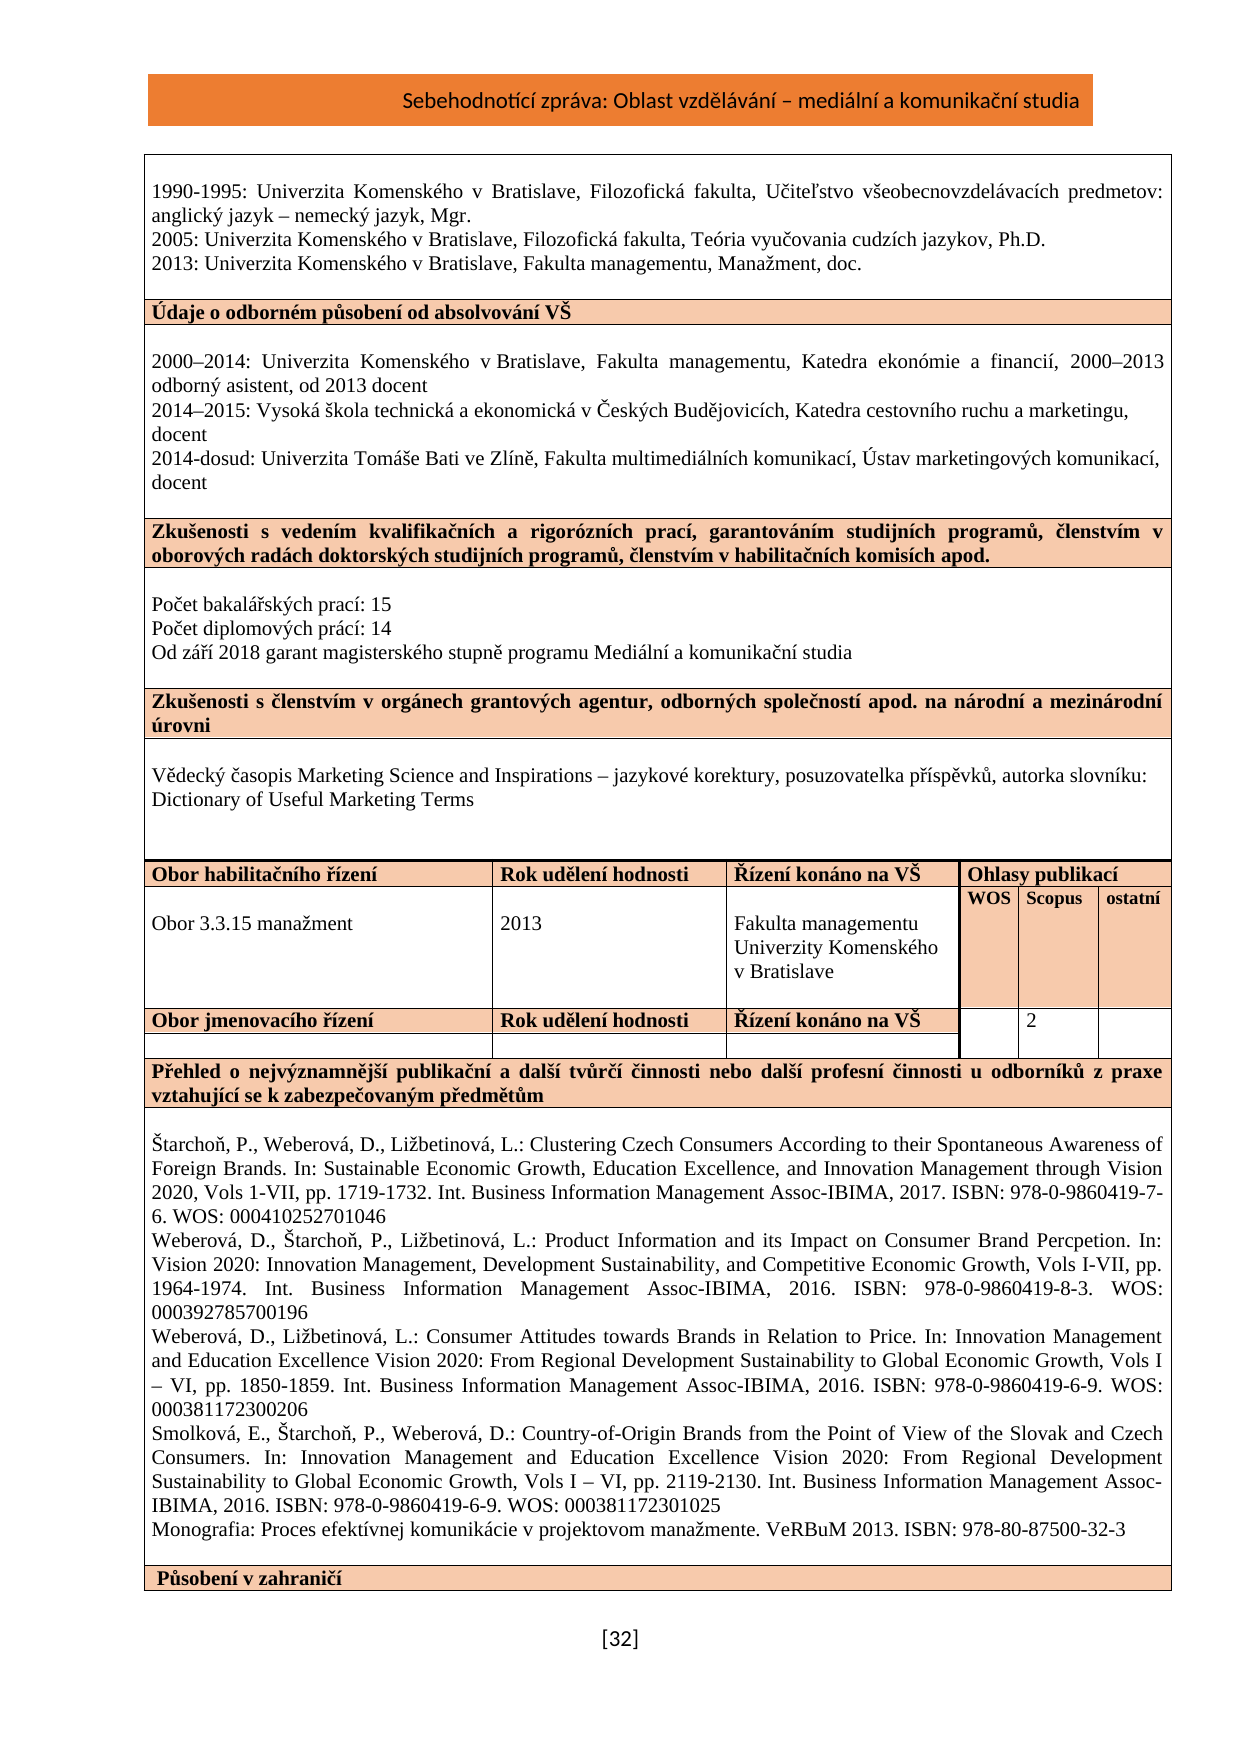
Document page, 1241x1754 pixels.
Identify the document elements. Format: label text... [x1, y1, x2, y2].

table_cell Zkušenosti s vedením kvalifikačních a rigorózních prací, garantováním studijních programů, členstvím v oborových radách doktorských studijních programů, členstvím v habilitačních komisích apod. [145, 519, 1171, 567]
table_cell [961, 1009, 1018, 1058]
table_cell 2000–2014: Univerzita Komenského v Bratislave, Fakulta managementu, Katedra ekonómie a financií, 2000–2013 odborný asistent, od 2013 docent 2014–2015: Vysoká škola technická a ekonomická v Českých Budějovicích, Katedra cestovního ruchu a marketingu, docent 2014-dosud: Univerzita Tomáše Bati ve Zlíně, Fakulta multimediálních komunikací, Ústav marketingových komunikací, docent [145, 325, 1171, 518]
table_cell Obor 3.3.15 manažment [145, 887, 492, 1007]
table_cell Vědecký časopis Marketing Science and Inspirations – jazykové korektury, posuzovatelka příspěvků, autorka slovníku: Dictionary of Useful Marketing Terms [145, 739, 1171, 859]
table_cell [1099, 1009, 1171, 1058]
table_cell Fakulta managementu Univerzity Komenského v Bratislave [727, 887, 958, 1007]
table_cell Přehled o nejvýznamnější publikační a další tvůrčí činnosti nebo další profesní činnosti u odborníků z praxe vztahující se k zabezpečovaným předmětům [145, 1059, 1171, 1107]
table_cell Rok udělení hodnosti [493, 1009, 726, 1032]
table_cell Údaje o odborném působení od absolvování VŠ [145, 300, 1171, 324]
table_cell 2 [1019, 1009, 1098, 1058]
table_cell [145, 1034, 492, 1058]
table_cell Rok udělení hodnosti [493, 862, 726, 886]
table_cell ostatní [1099, 887, 1171, 1007]
table_cell Obor jmenovacího řízení [145, 1009, 492, 1032]
table_cell Řízení konáno na VŠ [727, 1009, 958, 1032]
table_cell 1990-1995: Univerzita Komenského v Bratislave, Filozofická fakulta, Učiteľstvo všeobecnovzdelávacích predmetov: anglický jazyk – nemecký jazyk, Mgr. 2005: Univerzita Komenského v Bratislave, Filozofická fakulta, Teória vyučovania cudzích jazykov, Ph.D. 2013: Univerzita Komenského v Bratislave, Fakulta managementu, Manažment, doc. [145, 155, 1171, 299]
table_cell WOS [961, 887, 1018, 1007]
table_cell [493, 1034, 726, 1058]
table_cell Zkušenosti s členstvím v orgánech grantových agentur, odborných společností apod. na národní a mezinárodní úrovni [145, 689, 1171, 737]
table_cell Řízení konáno na VŠ [727, 862, 958, 886]
table_cell Ohlasy publikací [961, 862, 1171, 886]
table_cell 2013 [493, 887, 726, 1007]
table_cell Počet bakalářských prací: 15 Počet diplomových prácí: 14 Od září 2018 garant magisterského stupně programu Mediální a komunikační studia [145, 568, 1171, 688]
table_cell Obor habilitačního řízení [145, 862, 492, 886]
table_cell Scopus [1019, 887, 1098, 1007]
table_cell Působení v zahraničí [145, 1566, 1171, 1590]
table_cell [727, 1034, 958, 1058]
table_cell Štarchoň, P., Weberová, D., Ližbetinová, L.: Clustering Czech Consumers According to their Spontaneous Awareness of Foreign Brands. In: Sustainable Economic Growth, Education Excellence, and Innovation Management through Vision 2020, Vols 1-VII, pp. 1719-1732. Int. Business Information Management Assoc-IBIMA, 2017. ISBN: 978-0-9860419-7-6. WOS: 000410252701046 Weberová, D., Štarchoň, P., Ližbetinová, L.: Product Information and its Impact on Consumer Brand Percpetion. In: Vision 2020: Innovation Management, Development Sustainability, and Competitive Economic Growth, Vols I-VII, pp. 1964-1974. Int. Business Information Management Assoc-IBIMA, 2016. ISBN: 978-0-9860419-8-3. WOS: 000392785700196 Weberová, D., Ližbetinová, L.: Consumer Attitudes towards Brands in Relation to Price. In: Innovation Management and Education Excellence Vision 2020: From Regional Development Sustainability to Global Economic Growth, Vols I – VI, pp. 1850-1859. Int. Business Information Management Assoc-IBIMA, 2016. ISBN: 978-0-9860419-6-9. WOS: 000381172300206 Smolková, E., Štarchoň, P., Weberová, D.: Country-of-Origin Brands from the Point of View of the Slovak and Czech Consumers. In: Innovation Management and Education Excellence Vision 2020: From Regional Development Sustainability to Global Economic Growth, Vols I – VI, pp. 2119-2130. Int. Business Information Management Assoc-IBIMA, 2016. ISBN: 978-0-9860419-6-9. WOS: 000381172301025 Monografia: Proces efektívnej komunikácie v projektovom manažmente. VeRBuM 2013. ISBN: 978-80-87500-32-3 [145, 1108, 1171, 1565]
